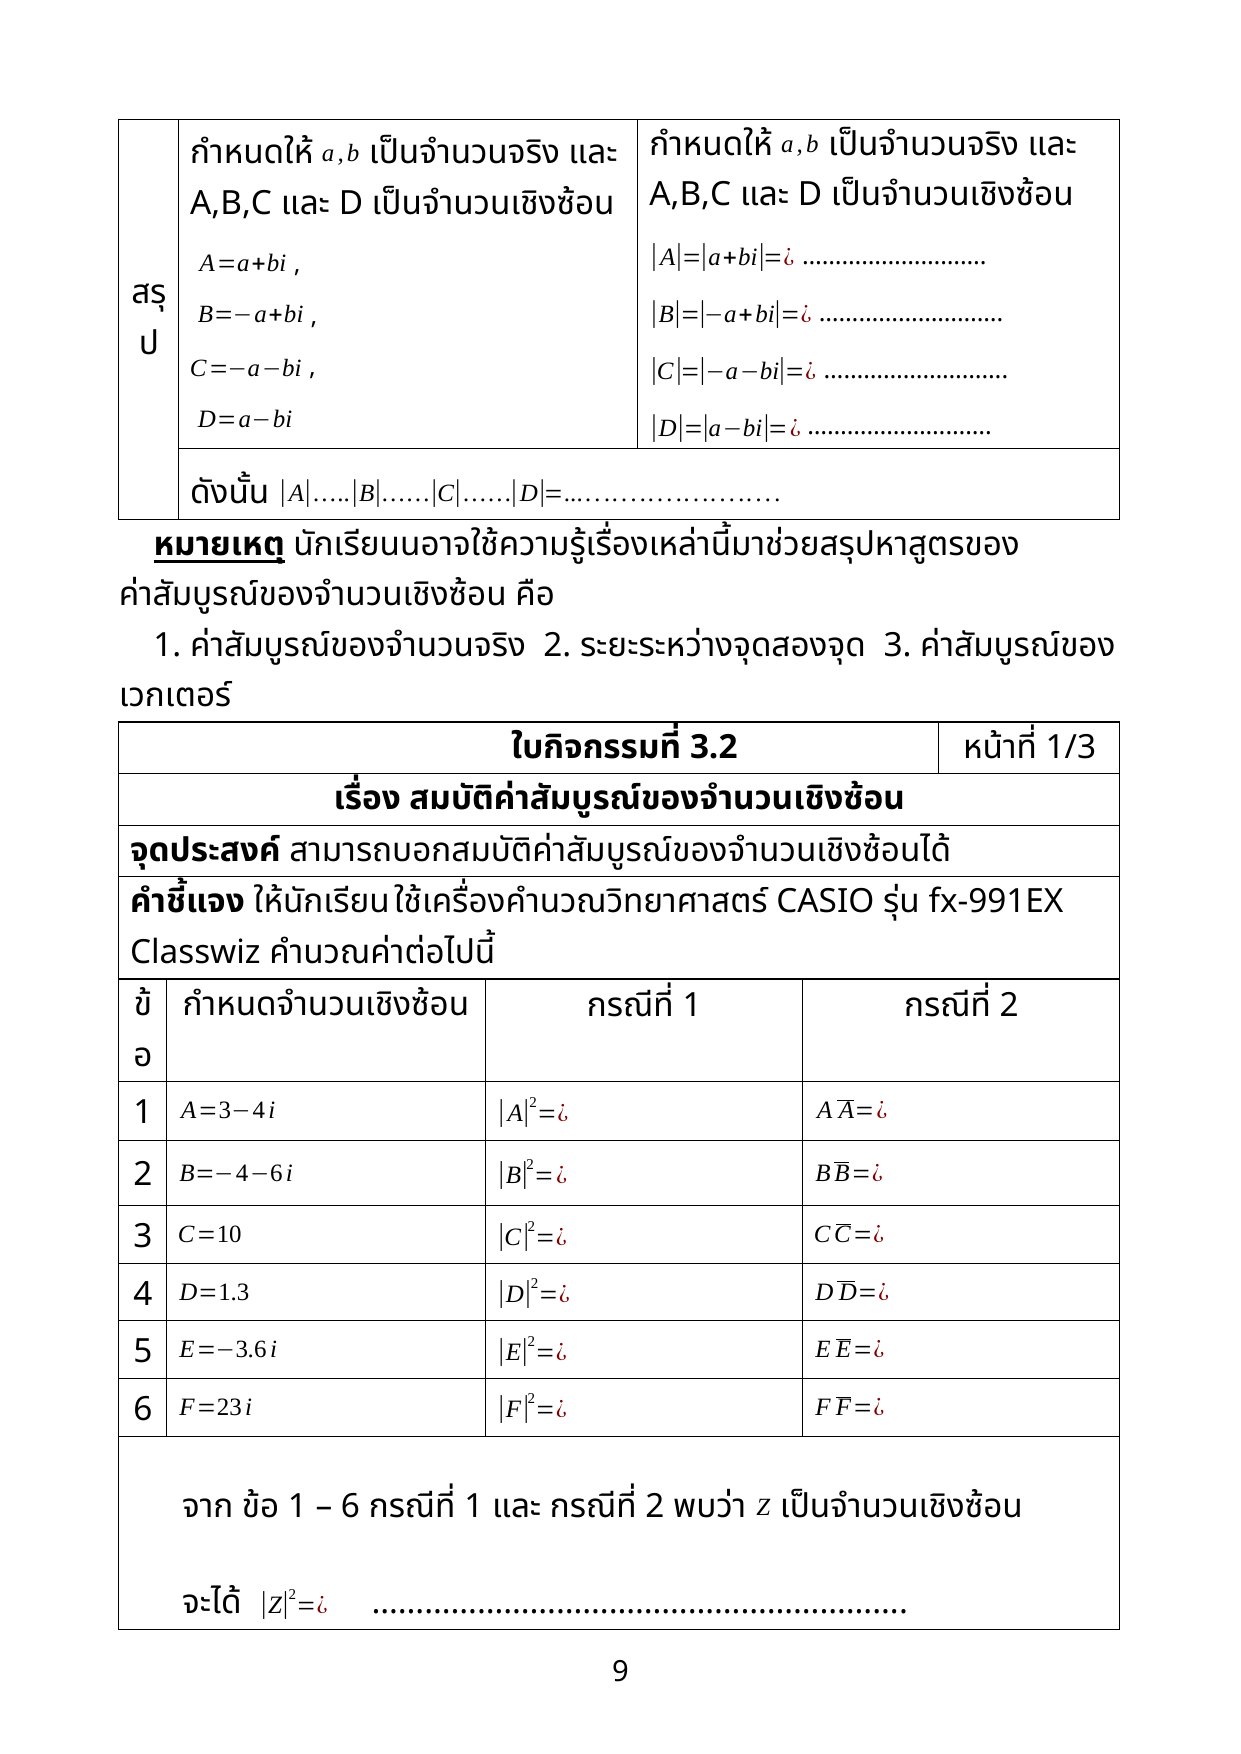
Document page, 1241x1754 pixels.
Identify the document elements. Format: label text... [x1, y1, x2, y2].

table_header กำหนดจำนวนเชิงซ้อน [167, 980, 485, 1081]
table_cell [486, 1082, 802, 1140]
table_header หน้าที่ 1/3 [939, 723, 1119, 773]
table_header ใบกิจกรรมที่ 3.2 [119, 723, 938, 773]
table_cell [167, 1206, 485, 1263]
table_cell [167, 1082, 485, 1140]
table_cell เรื่อง สมบัติค่าสัมบูรณ์ของจำนวนเชิงซ้อน [119, 774, 1119, 824]
table_cell [167, 1321, 485, 1378]
table_cell สรุป [119, 120, 178, 518]
table_cell จุดประสงค์ สามารถบอกสมบัติค่าสัมบูรณ์ของจำนวนเชิงซ้อนได้ [119, 826, 1119, 876]
table_cell [486, 1264, 802, 1320]
text หมายเหตุ นักเรียนนอาจใช้ความรู้เรื่องเหล่านี้มาช่วยสรุปหาสูตรของค่าสัมบูรณ์ของจำนวนเชิงซ้อน คือ [118, 519, 1122, 620]
table_cell คำชี้แจง ให้นักเรียน ใช้เครื่องคำนวณวิทยาศาสตร์ CASIO รุ่น fx-991EX Classwiz คำนวณค่าต่อไปนี้ [119, 877, 1119, 978]
table_cell [486, 1141, 802, 1205]
table_cell กำหนดให้ เป็นจำนวนจริง และ A,B,C และ D เป็นจำนวนเชิงซ้อน , , , [179, 120, 637, 448]
table_cell 1 [119, 1082, 166, 1140]
table_cell [803, 1206, 1119, 1263]
table_cell กำหนดให้ เป็นจำนวนจริง และ A,B,C และ D เป็นจำนวนเชิงซ้อน ………………………. ………………………. ………………………. ………………………. [638, 120, 1119, 448]
table_cell [803, 1379, 1119, 1436]
table_header กรณีที่ 1 [486, 980, 802, 1081]
table_cell [486, 1206, 802, 1263]
table_cell [486, 1379, 802, 1436]
table_cell [803, 1264, 1119, 1320]
table_cell [167, 1264, 485, 1320]
table_cell 3 [119, 1206, 166, 1263]
table_header กรณีที่ 2 [803, 980, 1119, 1081]
table_cell 5 [119, 1321, 166, 1378]
table_cell [167, 1141, 485, 1205]
text 1. ค่าสัมบูรณ์ของจำนวนจริง 2. ระยะระหว่างจุดสองจุด 3. ค่าสัมบูรณ์ของเวกเตอร์ [118, 620, 1122, 721]
table_cell [803, 1141, 1119, 1205]
table_header ข้อ [119, 980, 166, 1081]
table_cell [119, 1437, 1119, 1629]
table_cell 4 [119, 1264, 166, 1320]
table_cell [803, 1321, 1119, 1378]
table_cell [803, 1082, 1119, 1140]
table_cell [167, 1379, 485, 1436]
table_cell [486, 1321, 802, 1378]
table_cell 2 [119, 1141, 166, 1205]
table_cell ดังนั้น [179, 449, 1119, 518]
table_cell 6 [119, 1379, 166, 1436]
